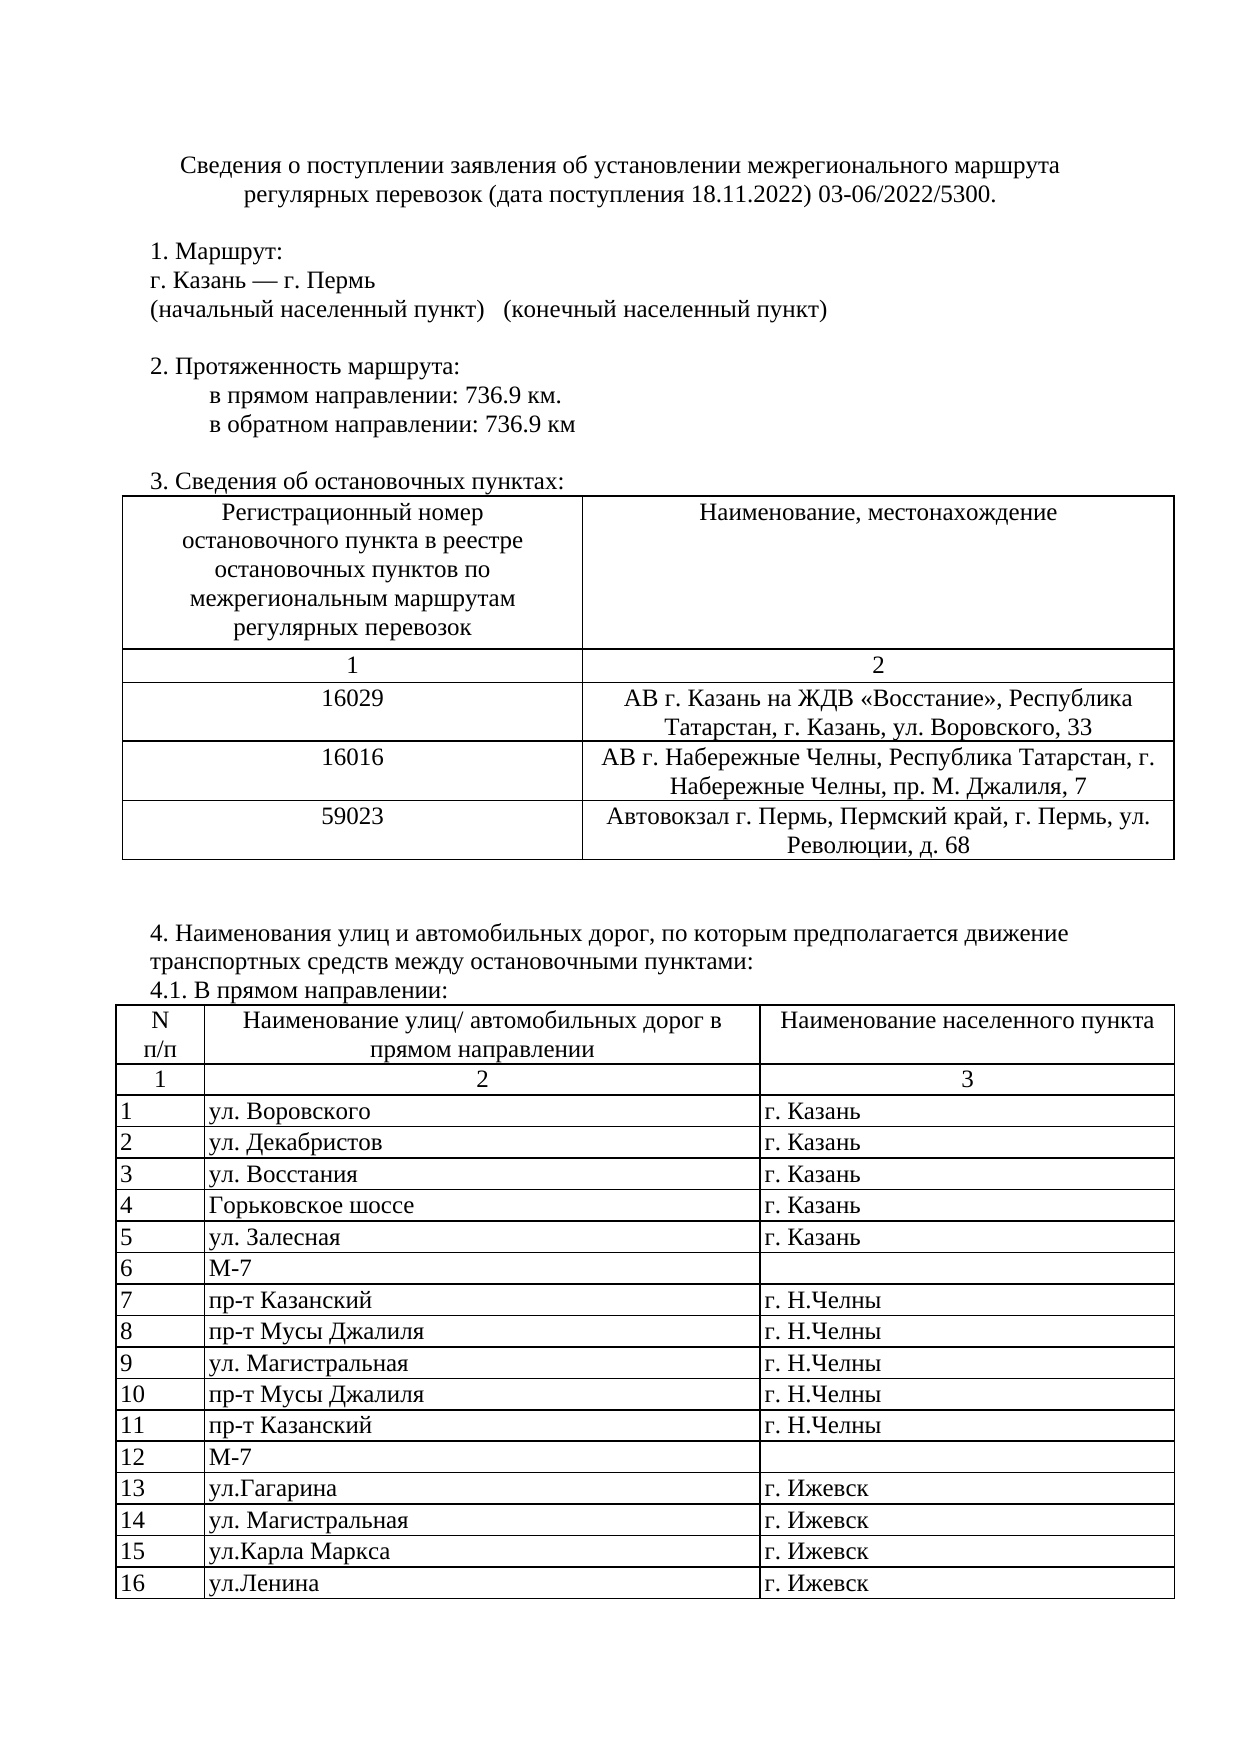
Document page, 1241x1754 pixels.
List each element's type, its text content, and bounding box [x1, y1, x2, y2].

table_cell ул. Декабристов [205, 1127, 759, 1157]
table_cell г. Казань [761, 1190, 1174, 1220]
text Сведения о поступлении заявления об установлении межрегионального маршрута регулярных перевозок (дата поступления 18.11.2022) 03-06/2022/5300. [150, 150, 1090, 207]
table_cell г. Н.Челны [761, 1379, 1174, 1409]
table_header Наименование, местонахождение [583, 497, 1173, 648]
text 4. Наименования улиц и автомобильных дорог, по которым предполагается движение транспортных средств между остановочными пунктами: [150, 918, 1090, 975]
table_cell 3 [761, 1065, 1174, 1094]
table_cell М-7 [205, 1253, 759, 1283]
table_cell 5 [117, 1222, 204, 1252]
table_cell пр-т Казанский [205, 1411, 759, 1440]
table_header N п/п [117, 1006, 204, 1063]
table_cell г. Ижевск [761, 1568, 1174, 1598]
text в прямом направлении: 736.9 км. [150, 380, 1090, 409]
table_cell 8 [117, 1316, 204, 1346]
table_cell 59023 [123, 801, 582, 858]
table_cell 16016 [123, 742, 582, 799]
table_header Наименование населенного пункта [761, 1006, 1174, 1063]
table_cell г. Казань [761, 1127, 1174, 1157]
table_cell 12 [117, 1442, 204, 1472]
table_cell г. Н.Челны [761, 1348, 1174, 1377]
table_cell 9 [117, 1348, 204, 1377]
table_cell пр-т Казанский [205, 1285, 759, 1314]
table_cell г. Ижевск [761, 1536, 1174, 1566]
table_cell 2 [583, 650, 1173, 681]
table_cell 14 [117, 1505, 204, 1535]
table_cell Автовокзал г. Пермь, Пермский край, г. Пермь, ул. Революции, д. 68 [583, 801, 1173, 858]
table_cell ул.Гагарина [205, 1473, 759, 1503]
text в обратном направлении: 736.9 км [150, 409, 1090, 437]
table_cell ул.Ленина [205, 1568, 759, 1598]
text 3. Сведения об остановочных пунктах: [150, 466, 1090, 495]
table_cell г. Казань [761, 1222, 1174, 1252]
table_cell ул. Магистральная [205, 1348, 759, 1377]
table_cell 1 [117, 1096, 204, 1126]
table_cell Горьковское шоссе [205, 1190, 759, 1220]
table_cell пр-т Мусы Джалиля [205, 1379, 759, 1409]
table_cell ул.Карла Маркса [205, 1536, 759, 1566]
table_cell 16029 [123, 683, 582, 740]
table_cell ул. Восстания [205, 1159, 759, 1189]
table_cell г. Ижевск [761, 1505, 1174, 1535]
text г. Казань — г. Пермь [150, 265, 1090, 294]
table_cell 2 [117, 1127, 204, 1157]
text 1. Маршрут: [150, 236, 1090, 265]
table_cell 3 [117, 1159, 204, 1189]
table_cell [761, 1442, 1174, 1472]
table_cell 4 [117, 1190, 204, 1220]
table_cell г. Н.Челны [761, 1285, 1174, 1314]
table_cell 1 [117, 1065, 204, 1094]
table_cell г. Казань [761, 1096, 1174, 1126]
table_cell АВ г. Набережные Челны, Республика Татарстан, г. Набережные Челны, пр. М. Джалиля, 7 [583, 742, 1173, 799]
table_cell 10 [117, 1379, 204, 1409]
table_cell 11 [117, 1411, 204, 1440]
text 2. Протяженность маршрута: [150, 351, 1090, 380]
table_cell г. Н.Челны [761, 1411, 1174, 1440]
table_cell 2 [205, 1065, 759, 1094]
table_cell пр-т Мусы Джалиля [205, 1316, 759, 1346]
table_cell 7 [117, 1285, 204, 1314]
table_cell 6 [117, 1253, 204, 1283]
text 4.1. В прямом направлении: [150, 975, 1090, 1004]
table_cell [761, 1253, 1174, 1283]
table_cell г. Ижевск [761, 1473, 1174, 1503]
table_cell 13 [117, 1473, 204, 1503]
table_cell М-7 [205, 1442, 759, 1472]
table_cell 16 [117, 1568, 204, 1598]
table_cell ул. Залесная [205, 1222, 759, 1252]
table_cell ул. Магистральная [205, 1505, 759, 1535]
table_cell 1 [123, 650, 582, 681]
table_cell ул. Воровского [205, 1096, 759, 1126]
table_cell г. Казань [761, 1159, 1174, 1189]
table_header Регистрационный номер остановочного пункта в реестре остановочных пунктов по межрегиональным маршрутам регулярных перевозок [123, 497, 582, 648]
table_header Наименование улиц/ автомобильных дорог в прямом направлении [205, 1006, 759, 1063]
text (начальный населенный пункт) (конечный населенный пункт) [150, 294, 1090, 322]
table_cell г. Н.Челны [761, 1316, 1174, 1346]
table_cell АВ г. Казань на ЖДВ «Восстание», Республика Татарстан, г. Казань, ул. Воровского, 33 [583, 683, 1173, 740]
table_cell 15 [117, 1536, 204, 1566]
